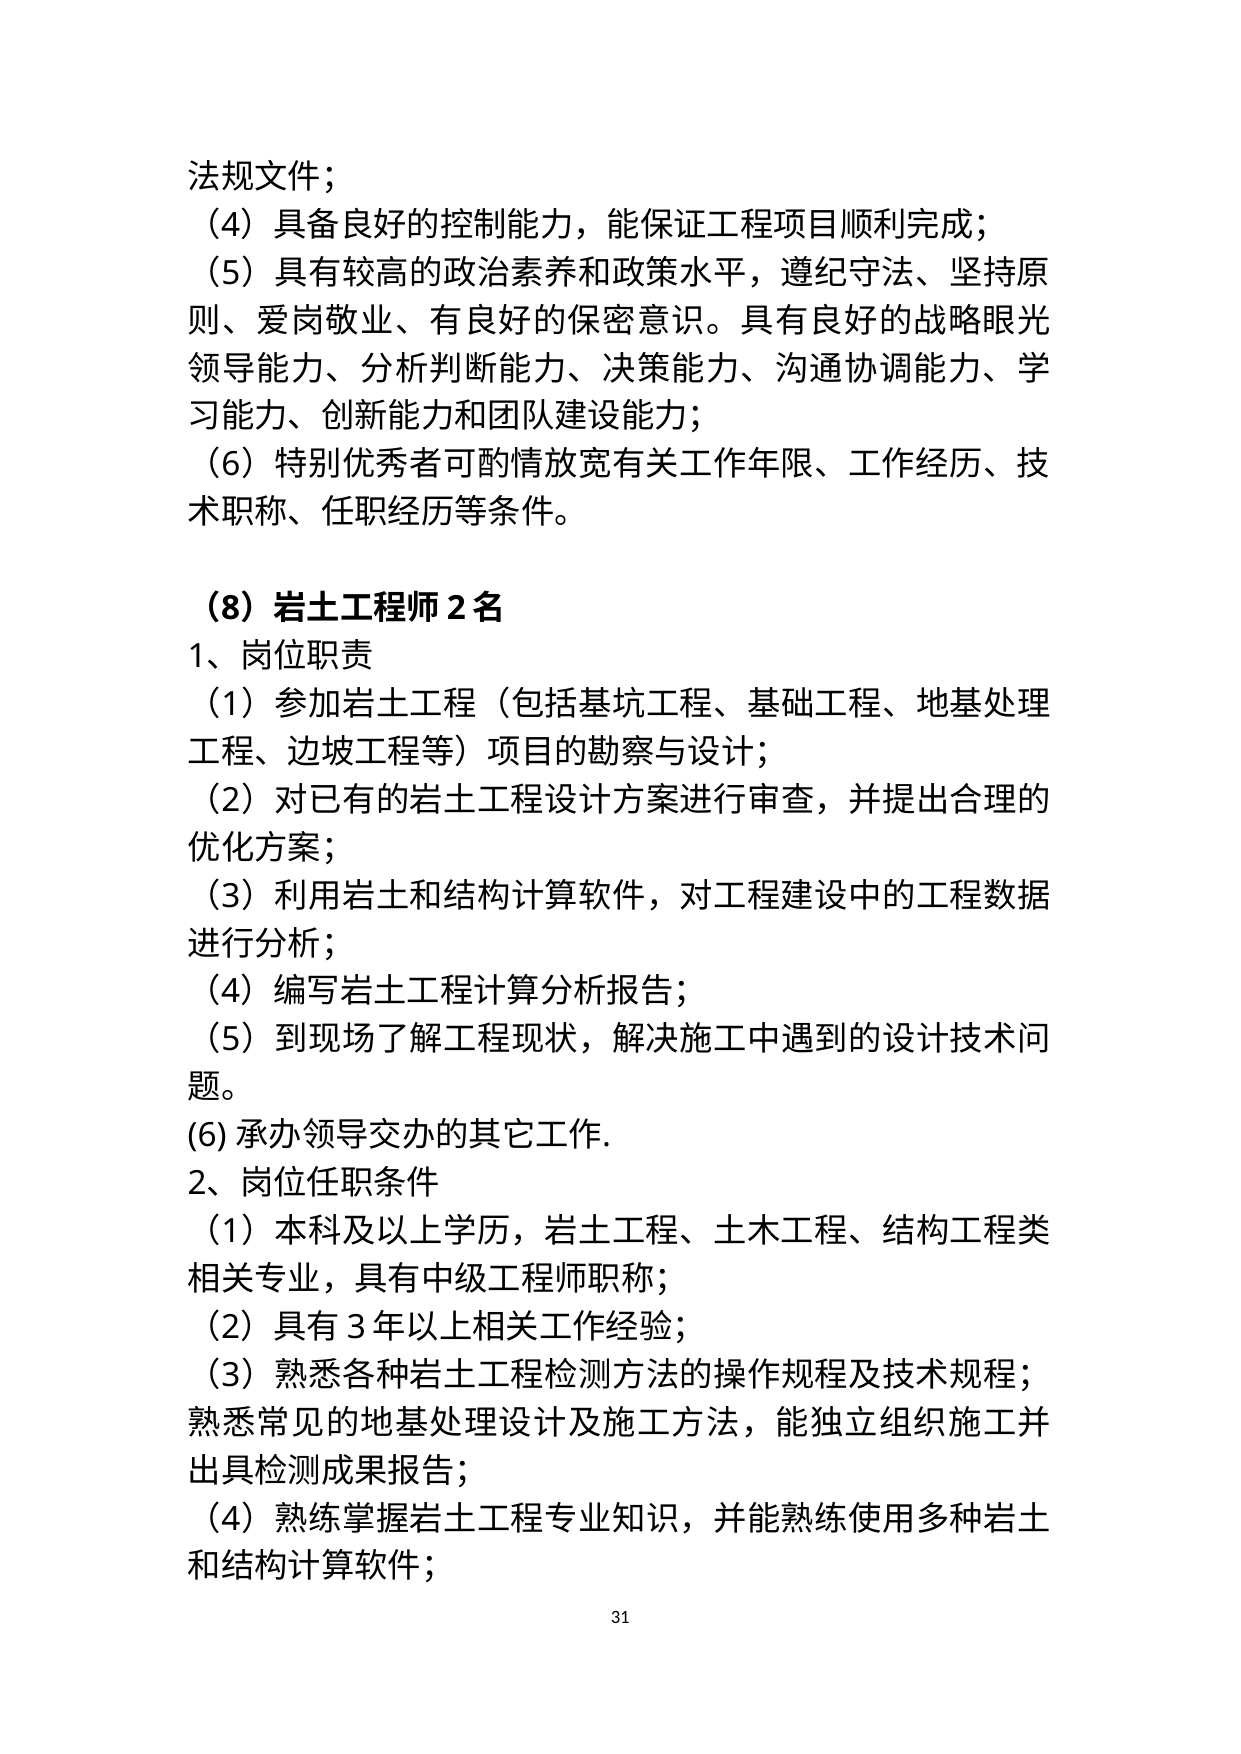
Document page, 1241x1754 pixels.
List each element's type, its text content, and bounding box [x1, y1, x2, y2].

text （4）熟练掌握岩土工程专业知识，并能熟练使用多种岩土和结构计算软件； [187, 1492, 1053, 1587]
text （3）熟悉各种岩土工程检测方法的操作规程及技术规程；熟悉常见的地基处理设计及施工方法，能独立组织施工并出具检测成果报告； [187, 1348, 1053, 1492]
text （6）特别优秀者可酌情放宽有关工作年限、工作经历、技术职称、任职经历等条件。 [187, 437, 1053, 533]
text （1）参加岩土工程（包括基坑工程、基础工程、地基处理工程、边坡工程等）项目的勘察与设计； [187, 677, 1053, 773]
text （2）具有3年以上相关工作经验； [187, 1300, 1053, 1348]
text 1、岗位职责 [187, 629, 1053, 677]
text （4）编写岩土工程计算分析报告； [187, 964, 1053, 1012]
text （1）本科及以上学历，岩土工程、土木工程、结构工程类相关专业，具有中级工程师职称； [187, 1204, 1053, 1300]
subtitle （8）岩土工程师2名 [187, 581, 1053, 629]
text 2、岗位任职条件 [187, 1156, 1053, 1204]
text （4）具备良好的控制能力，能保证工程项目顺利完成； [187, 198, 1053, 246]
text （3）利用岩土和结构计算软件，对工程建设中的工程数据进行分析； [187, 869, 1053, 964]
text （5）到现场了解工程现状，解决施工中遇到的设计技术问题。 [187, 1012, 1053, 1108]
text （5）具有较高的政治素养和政策水平，遵纪守法、坚持原则、爱岗敬业、有良好的保密意识。具有良好的战略眼光、领导能力、分析判断能力、决策能力、沟通协调能力、学习能力、创新能力和团队建设能力； [187, 246, 1053, 437]
text (6) 承办领导交办的其它工作. [187, 1108, 1053, 1156]
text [187, 150, 1053, 198]
text （2）对已有的岩土工程设计方案进行审查，并提出合理的优化方案； [187, 773, 1053, 869]
